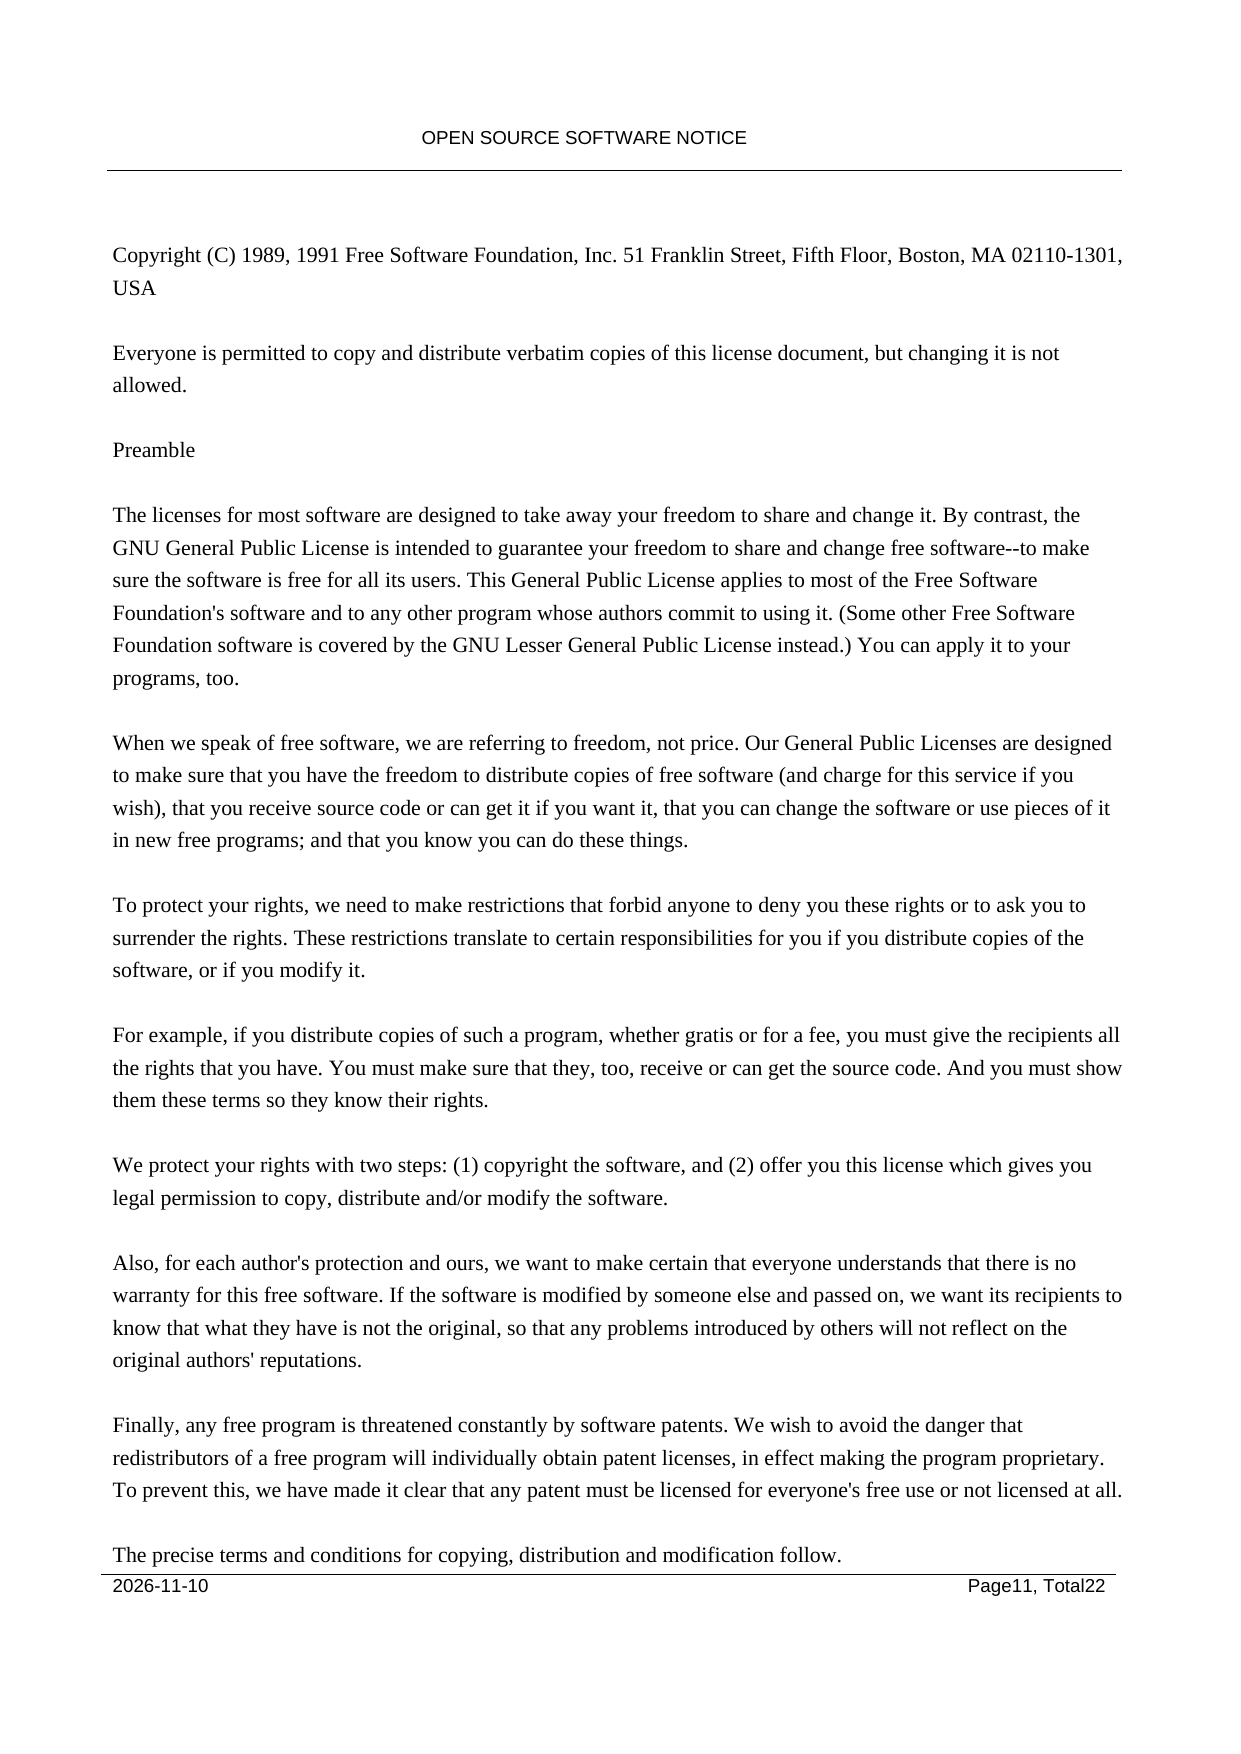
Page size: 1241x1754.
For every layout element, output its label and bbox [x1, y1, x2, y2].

text [112, 206, 1128, 1571]
